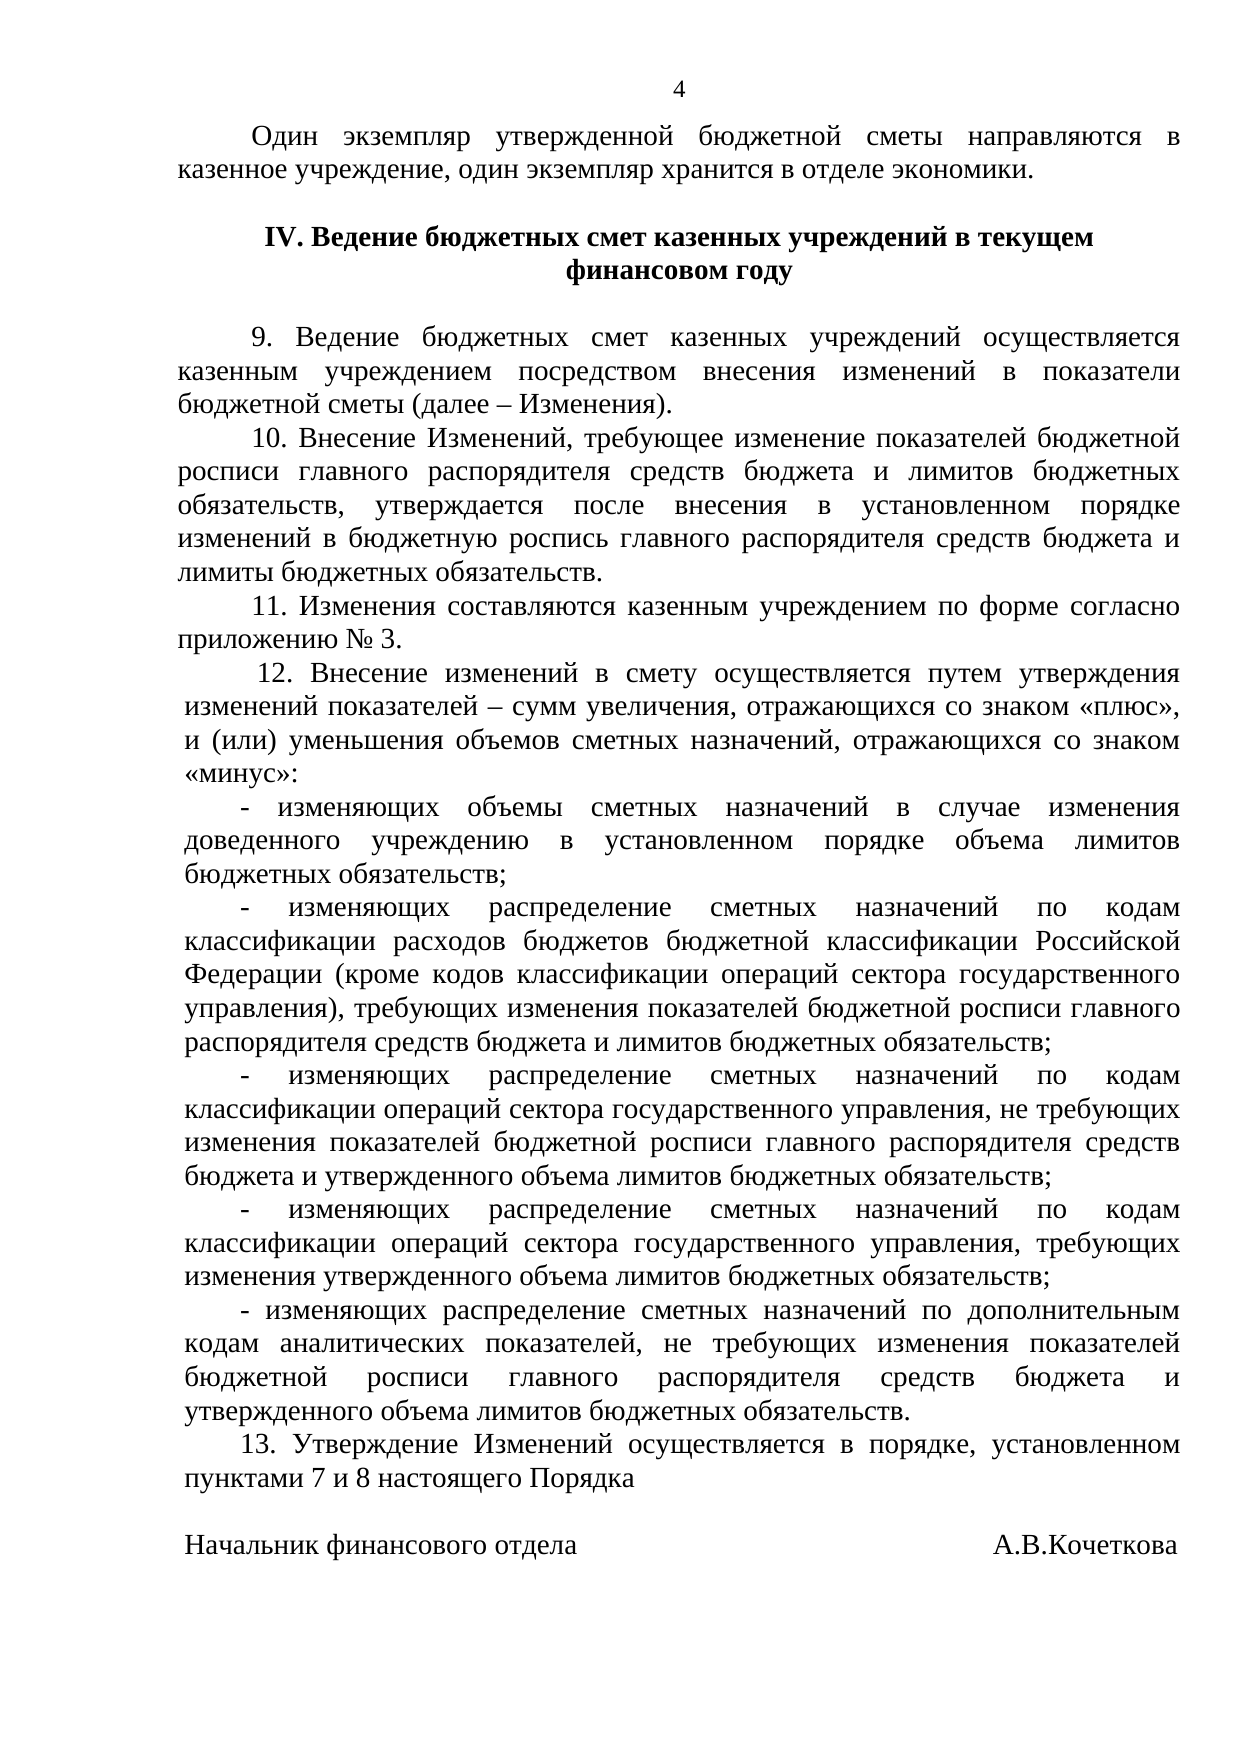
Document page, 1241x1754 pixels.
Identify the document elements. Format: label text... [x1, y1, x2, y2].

text финансовом году [177, 252, 1181, 286]
text - изменяющих объемы сметных назначений в случае изменения доведенного учреждению в установленном порядке объема лимитов бюджетных обязательств; [184, 789, 1181, 889]
text IV. Ведение бюджетных смет казенных учреждений в текущем [177, 219, 1181, 252]
text 10. Внесение Изменений, требующее изменение показателей бюджетной росписи главного распорядителя средств бюджета и лимитов бюджетных обязательств, утверждается после внесения в установленном порядке изменений в бюджетную роспись главного распорядителя средств бюджета и лимиты бюджетных обязательств. [177, 420, 1181, 588]
text 13. Утверждение Изменений осуществляется в порядке, установленном пунктами 7 и 8 настоящего Порядка [184, 1426, 1181, 1493]
text - изменяющих распределение сметных назначений по кодам классификации операций сектора государственного управления, не требующих изменения показателей бюджетной росписи главного распорядителя средств бюджета и утвержденного объема лимитов бюджетных обязательств; [184, 1057, 1181, 1191]
text Один экземпляр утвержденной бюджетной сметы направляются в казенное учреждение, один экземпляр хранится в отделе экономики. [177, 118, 1181, 185]
text 11. Изменения составляются казенным учреждением по форме согласно приложению № 3. [177, 588, 1181, 655]
text 12. Внесение изменений в смету осуществляется путем утверждения изменений показателей – сумм увеличения, отражающихся со знаком «плюс», и (или) уменьшения объемов сметных назначений, отражающихся со знаком «минус»: [184, 655, 1181, 789]
text - изменяющих распределение сметных назначений по кодам классификации расходов бюджетов бюджетной классификации Российской Федерации (кроме кодов классификации операций сектора государственного управления), требующих изменения показателей бюджетной росписи главного распорядителя средств бюджета и лимитов бюджетных обязательств; [184, 889, 1181, 1057]
text - изменяющих распределение сметных назначений по дополнительным кодам аналитических показателей, не требующих изменения показателей бюджетной росписи главного распорядителя средств бюджета и утвержденного объема лимитов бюджетных обязательств. [184, 1292, 1181, 1426]
text Начальник финансового отдела А.В.Кочеткова [184, 1527, 1181, 1560]
text - изменяющих распределение сметных назначений по кодам классификации операций сектора государственного управления, требующих изменения утвержденного объема лимитов бюджетных обязательств; [184, 1191, 1181, 1292]
text 9. Ведение бюджетных смет казенных учреждений осуществляется казенным учреждением посредством внесения изменений в показатели бюджетной сметы (далее – Изменения). [177, 319, 1181, 420]
